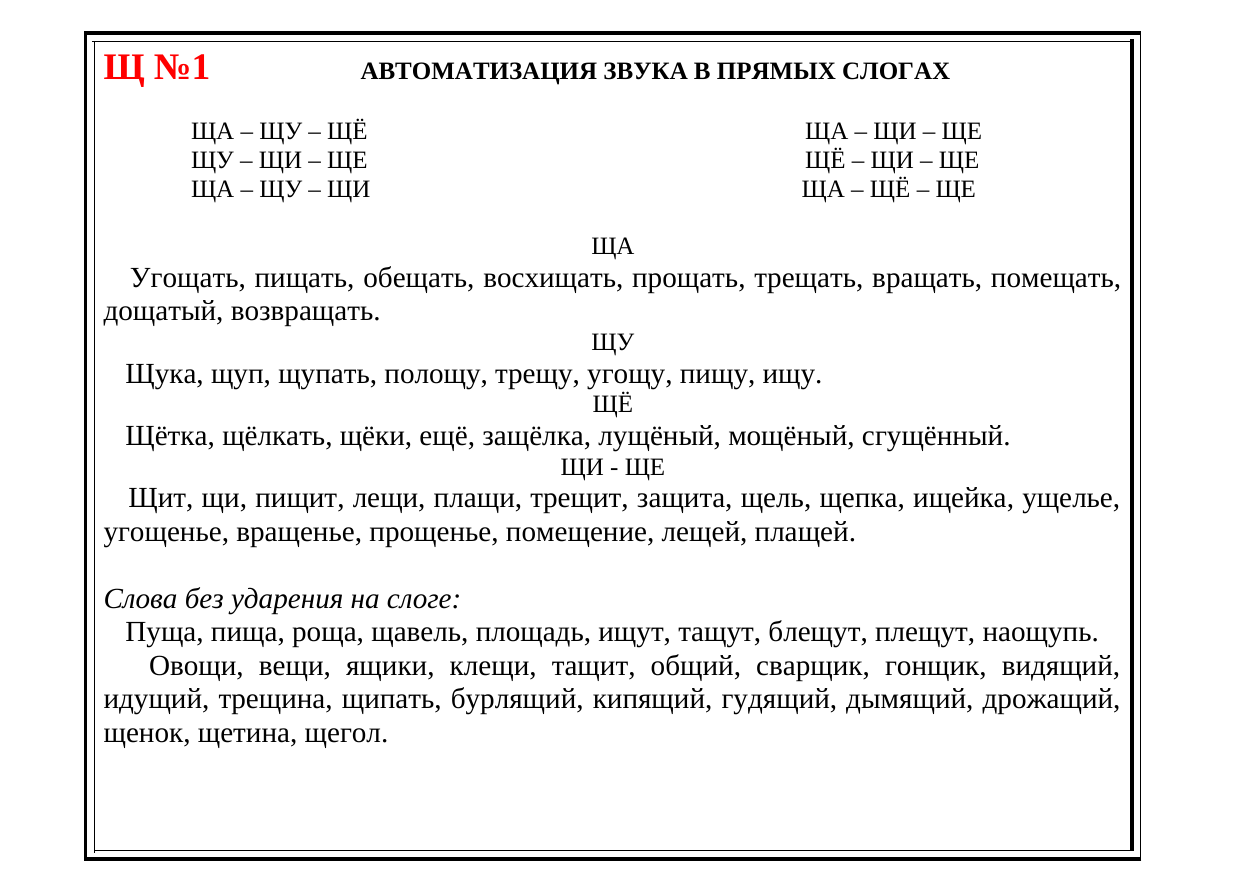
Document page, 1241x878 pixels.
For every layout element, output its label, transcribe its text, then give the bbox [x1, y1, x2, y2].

text Угощать, пищать, обещать, восхищать, прощать, трещать, вращать, помещать, дощатый, возвращать. [103, 260, 1122, 327]
text ЩА [103, 231, 1122, 260]
text ЩА – ЩУ – ЩИ ЩА – ЩЁ – ЩЕ [103, 174, 1122, 202]
text ЩА – ЩУ – ЩЁ ЩА – ЩИ – ЩЕ [103, 116, 1122, 145]
text Овощи, вещи, ящики, клещи, тащит, общий, сварщик, гонщик, видящий, идущий, трещина, щипать, бурлящий, кипящий, гудящий, дымящий, дрожащий, щенок, щетина, щегол. [103, 648, 1122, 749]
text Щит, щи, пищит, лещи, плащи, трещит, защита, щель, щепка, ищейка, ущелье, угощенье, вращенье, прощенье, помещение, лещей, плащей. [103, 480, 1122, 547]
text Щука, щуп, щупать, полощу, трещу, угощу, пищу, ищу. [103, 356, 1122, 389]
text Слова без ударения на слоге: [103, 581, 1122, 614]
text Пуща, пища, роща, щавель, площадь, ищут, тащут, блещут, плещут, наощупь. [103, 614, 1122, 648]
text Щётка, щёлкать, щёки, ещё, защёлка, лущёный, мощёный, сгущённый. [103, 418, 1122, 452]
text Щ №1 АВТОМАТИЗАЦИЯ ЗВУКА В ПРЯМЫХ СЛОГАХ [103, 44, 1122, 87]
text ЩУ [103, 327, 1122, 356]
text ЩУ – ЩИ – ЩЕ ЩЁ – ЩИ – ЩЕ [103, 145, 1122, 174]
text ЩИ - ЩЕ [103, 452, 1122, 480]
text ЩЁ [103, 389, 1122, 418]
